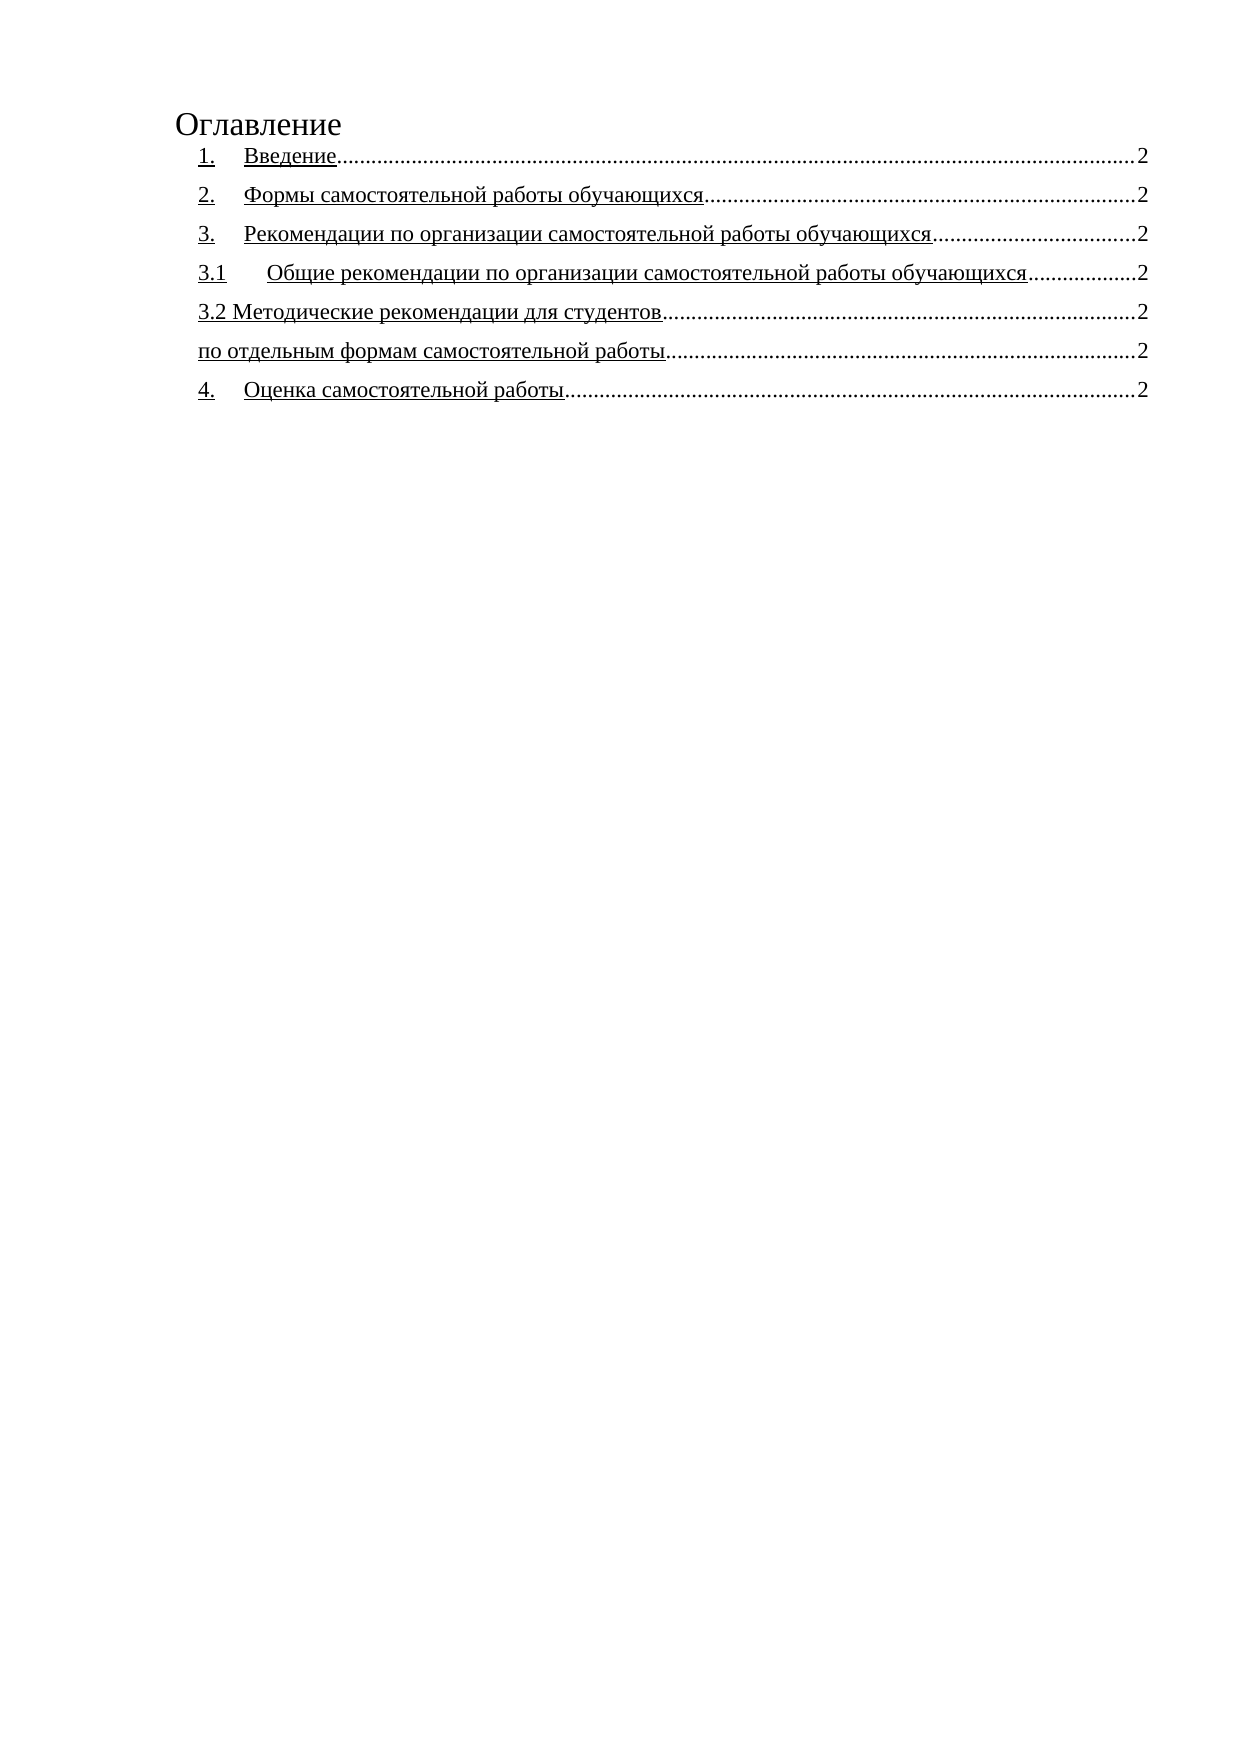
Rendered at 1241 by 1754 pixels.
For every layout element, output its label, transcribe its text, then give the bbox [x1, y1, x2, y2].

text 4. Оценка самостоятельной работы 2 [198, 376, 1159, 402]
text Оглавление [175, 104, 1159, 142]
text 2. Формы самостоятельной работы обучающихся 2 [198, 181, 1159, 208]
text 1. Введение 2 [198, 142, 1159, 169]
text 3.1 Общие рекомендации по организации самостоятельной работы обучающихся 2 [198, 259, 1159, 285]
text 3.2 Методические рекомендации для студентов 2 [198, 298, 1159, 324]
text по отдельным формам самостоятельной работы 2 [198, 337, 1159, 363]
text 3. Рекомендации по организации самостоятельной работы обучающихся 2 [198, 220, 1159, 247]
